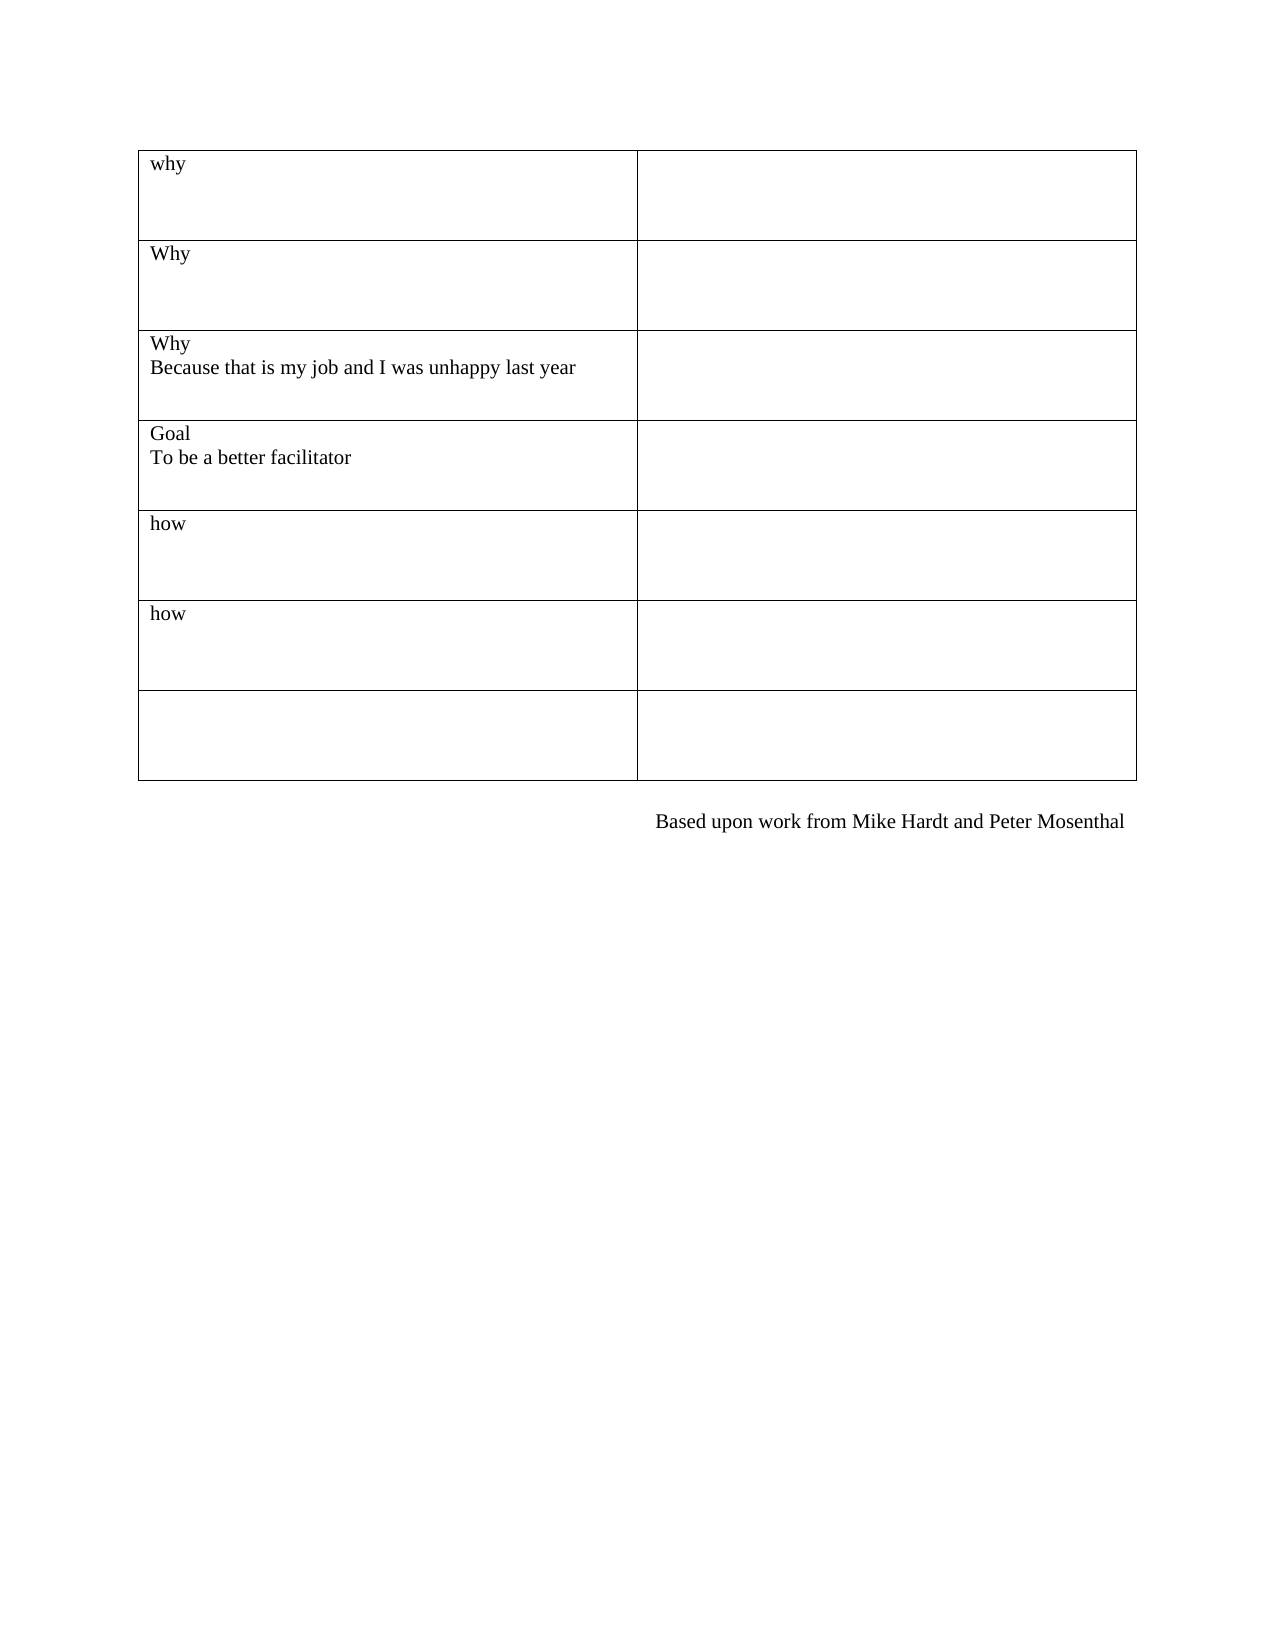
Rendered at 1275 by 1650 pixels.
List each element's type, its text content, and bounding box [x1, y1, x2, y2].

table_header [638, 151, 1136, 240]
table_cell Why Because that is my job and I was unhappy last year [139, 331, 637, 420]
table_cell Goal To be a better facilitator [139, 421, 637, 510]
table_cell how [139, 511, 637, 600]
table_cell [638, 241, 1136, 330]
table_cell how [139, 601, 637, 690]
table_cell [638, 511, 1136, 600]
text Based upon work from Mike Hardt and Peter Mosenthal [150, 809, 1125, 833]
table_cell [638, 601, 1136, 690]
table_cell Why [139, 241, 637, 330]
table_cell [139, 691, 637, 780]
table_cell [638, 691, 1136, 780]
table_cell [638, 421, 1136, 510]
table_cell [638, 331, 1136, 420]
table_header why [139, 151, 637, 240]
